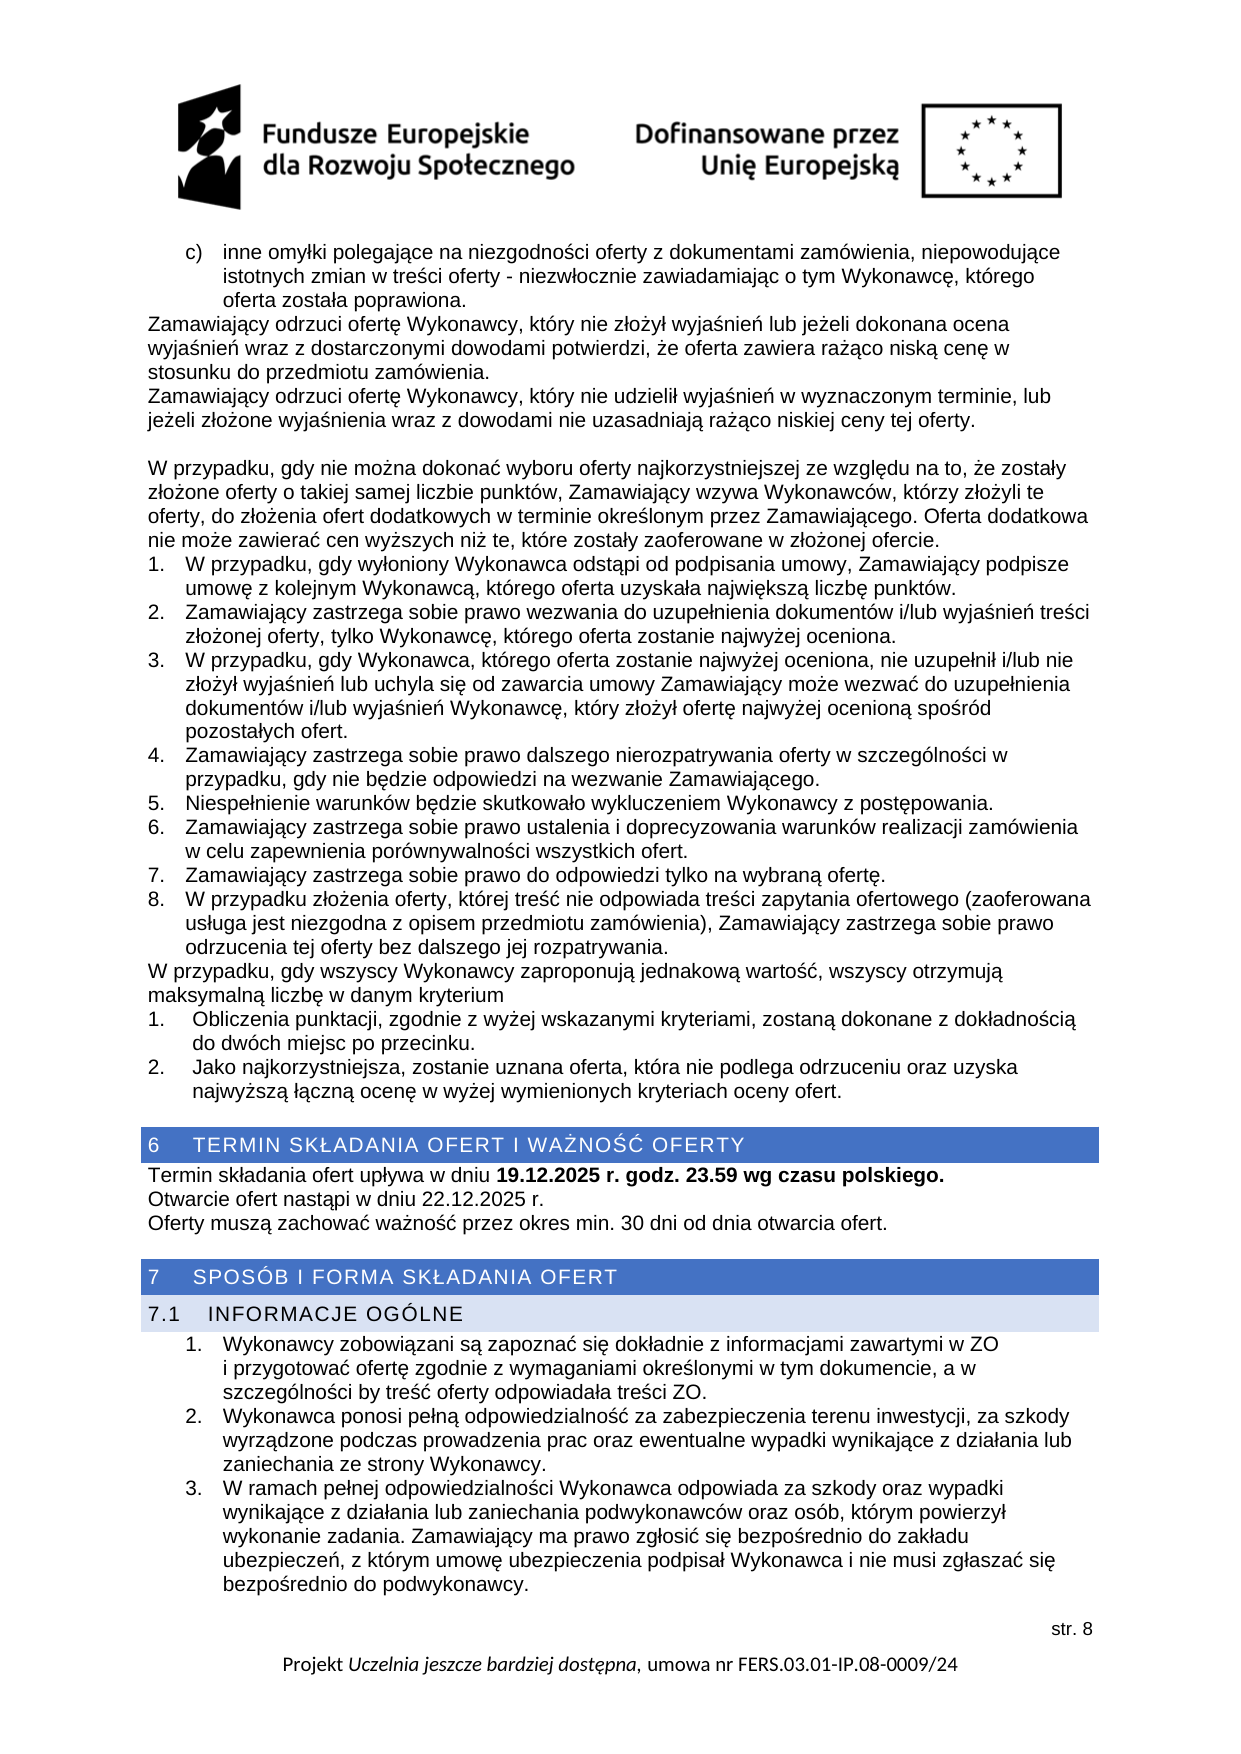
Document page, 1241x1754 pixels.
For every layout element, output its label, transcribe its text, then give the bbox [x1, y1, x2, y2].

list W przypadku, gdy Wykonawca, którego oferta zostanie najwyżej oceniona, nie uzupełnił i/lub nie złożył wyjaśnień lub uchyla się od zawarcia umowy Zamawiający może wezwać do uzupełnienia dokumentów i/lub wyjaśnień Wykonawcę, który złożył ofertę najwyżej ocenioną spośród pozostałych ofert. [148, 647, 1093, 743]
text Termin składania ofert upływa w dniu 19.12.2025 r. godz. 23.59 wg czasu polskiego. [148, 1163, 1093, 1187]
list Wykonawcy zobowiązani są zapoznać się dokładnie z informacjami zawartymi w ZO i przygotować ofertę zgodnie z wymaganiami określonymi w tym dokumencie, a w szczególności by treść oferty odpowiadała treści ZO. [185, 1332, 1093, 1404]
text W przypadku, gdy wszyscy Wykonawcy zaproponują jednakową wartość, wszyscy otrzymują maksymalną liczbę w danym kryterium [148, 959, 1093, 1007]
list Zamawiający zastrzega sobie prawo wezwania do uzupełnienia dokumentów i/lub wyjaśnień treści złożonej oferty, tylko Wykonawcę, którego oferta zostanie najwyżej oceniona. [148, 599, 1093, 647]
list Obliczenia punktacji, zgodnie z wyżej wskazanymi kryteriami, zostaną dokonane z dokładnością do dwóch miejsc po przecinku. [148, 1007, 1093, 1055]
text Zamawiający odrzuci ofertę Wykonawcy, który nie złożył wyjaśnień lub jeżeli dokonana ocena wyjaśnień wraz z dostarczonymi dowodami potwierdzi, że oferta zawiera rażąco niską cenę w stosunku do przedmiotu zamówienia. [148, 312, 1093, 384]
list Zamawiający zastrzega sobie prawo do odpowiedzi tylko na wybraną ofertę. [148, 863, 1093, 887]
text Otwarcie ofert nastąpi w dniu 22.12.2025 r. [148, 1187, 1093, 1211]
subtitle Sposób i forma składania ofert [148, 1265, 1093, 1289]
subtitle Termin składania ofert i ważność oferty [148, 1133, 1093, 1157]
list Niespełnienie warunków będzie skutkowało wykluczeniem Wykonawcy z postępowania. [148, 791, 1093, 815]
list Jako najkorzystniejsza, zostanie uznana oferta, która nie podlega odrzuceniu oraz uzyska najwyższą łączną ocenę w wyżej wymienionych kryteriach oceny ofert. [148, 1055, 1093, 1103]
text Oferty muszą zachować ważność przez okres min. 30 dni od dnia otwarcia ofert. [148, 1211, 1093, 1235]
picture [147, 53, 1093, 241]
list Zamawiający zastrzega sobie prawo ustalenia i doprecyzowania warunków realizacji zamówienia w celu zapewnienia porównywalności wszystkich ofert. [148, 815, 1093, 863]
list W ramach pełnej odpowiedzialności Wykonawca odpowiada za szkody oraz wypadki wynikające z działania lub zaniechania podwykonawców oraz osób, którym powierzył wykonanie zadania. Zamawiający ma prawo zgłosić się bezpośrednio do zakładu ubezpieczeń, z którym umowę ubezpieczenia podpisał Wykonawca i nie musi zgłaszać się bezpośrednio do podwykonawcy. [185, 1476, 1093, 1595]
list inne omyłki polegające na niezgodności oferty z dokumentami zamówienia, niepowodujące istotnych zmian w treści oferty - niezwłocznie zawiadamiając o tym Wykonawcę, którego oferta została poprawiona. [185, 241, 1093, 312]
list W przypadku, gdy wyłoniony Wykonawca odstąpi od podpisania umowy, Zamawiający podpisze umowę z kolejnym Wykonawcą, którego oferta uzyskała największą liczbę punktów. [148, 552, 1093, 599]
list Zamawiający zastrzega sobie prawo dalszego nierozpatrywania oferty w szczególności w przypadku, gdy nie będzie odpowiedzi na wezwanie Zamawiającego. [148, 743, 1093, 791]
list W przypadku złożenia oferty, której treść nie odpowiada treści zapytania ofertowego (zaoferowana usługa jest niezgodna z opisem przedmiotu zamówienia), Zamawiający zastrzega sobie prawo odrzucenia tej oferty bez dalszego jej rozpatrywania. [148, 887, 1093, 959]
text W przypadku, gdy nie można dokonać wyboru oferty najkorzystniejszej ze względu na to, że zostały złożone oferty o takiej samej liczbie punktów, Zamawiający wzywa Wykonawców, którzy złożyli te oferty, do złożenia ofert dodatkowych w terminie określonym przez Zamawiającego. Oferta dodatkowa nie może zawierać cen wyższych niż te, które zostały zaoferowane w złożonej ofercie. [148, 456, 1093, 552]
subtitle Informacje ogólne [148, 1302, 1093, 1326]
list Wykonawca ponosi pełną odpowiedzialność za zabezpieczenia terenu inwestycji, za szkody wyrządzone podczas prowadzenia prac oraz ewentualne wypadki wynikające z działania lub zaniechania ze strony Wykonawcy. [185, 1404, 1093, 1476]
text Zamawiający odrzuci ofertę Wykonawcy, który nie udzielił wyjaśnień w wyznaczonym terminie, lub jeżeli złożone wyjaśnienia wraz z dowodami nie uzasadniają rażąco niskiej ceny tej oferty. [148, 384, 1093, 432]
